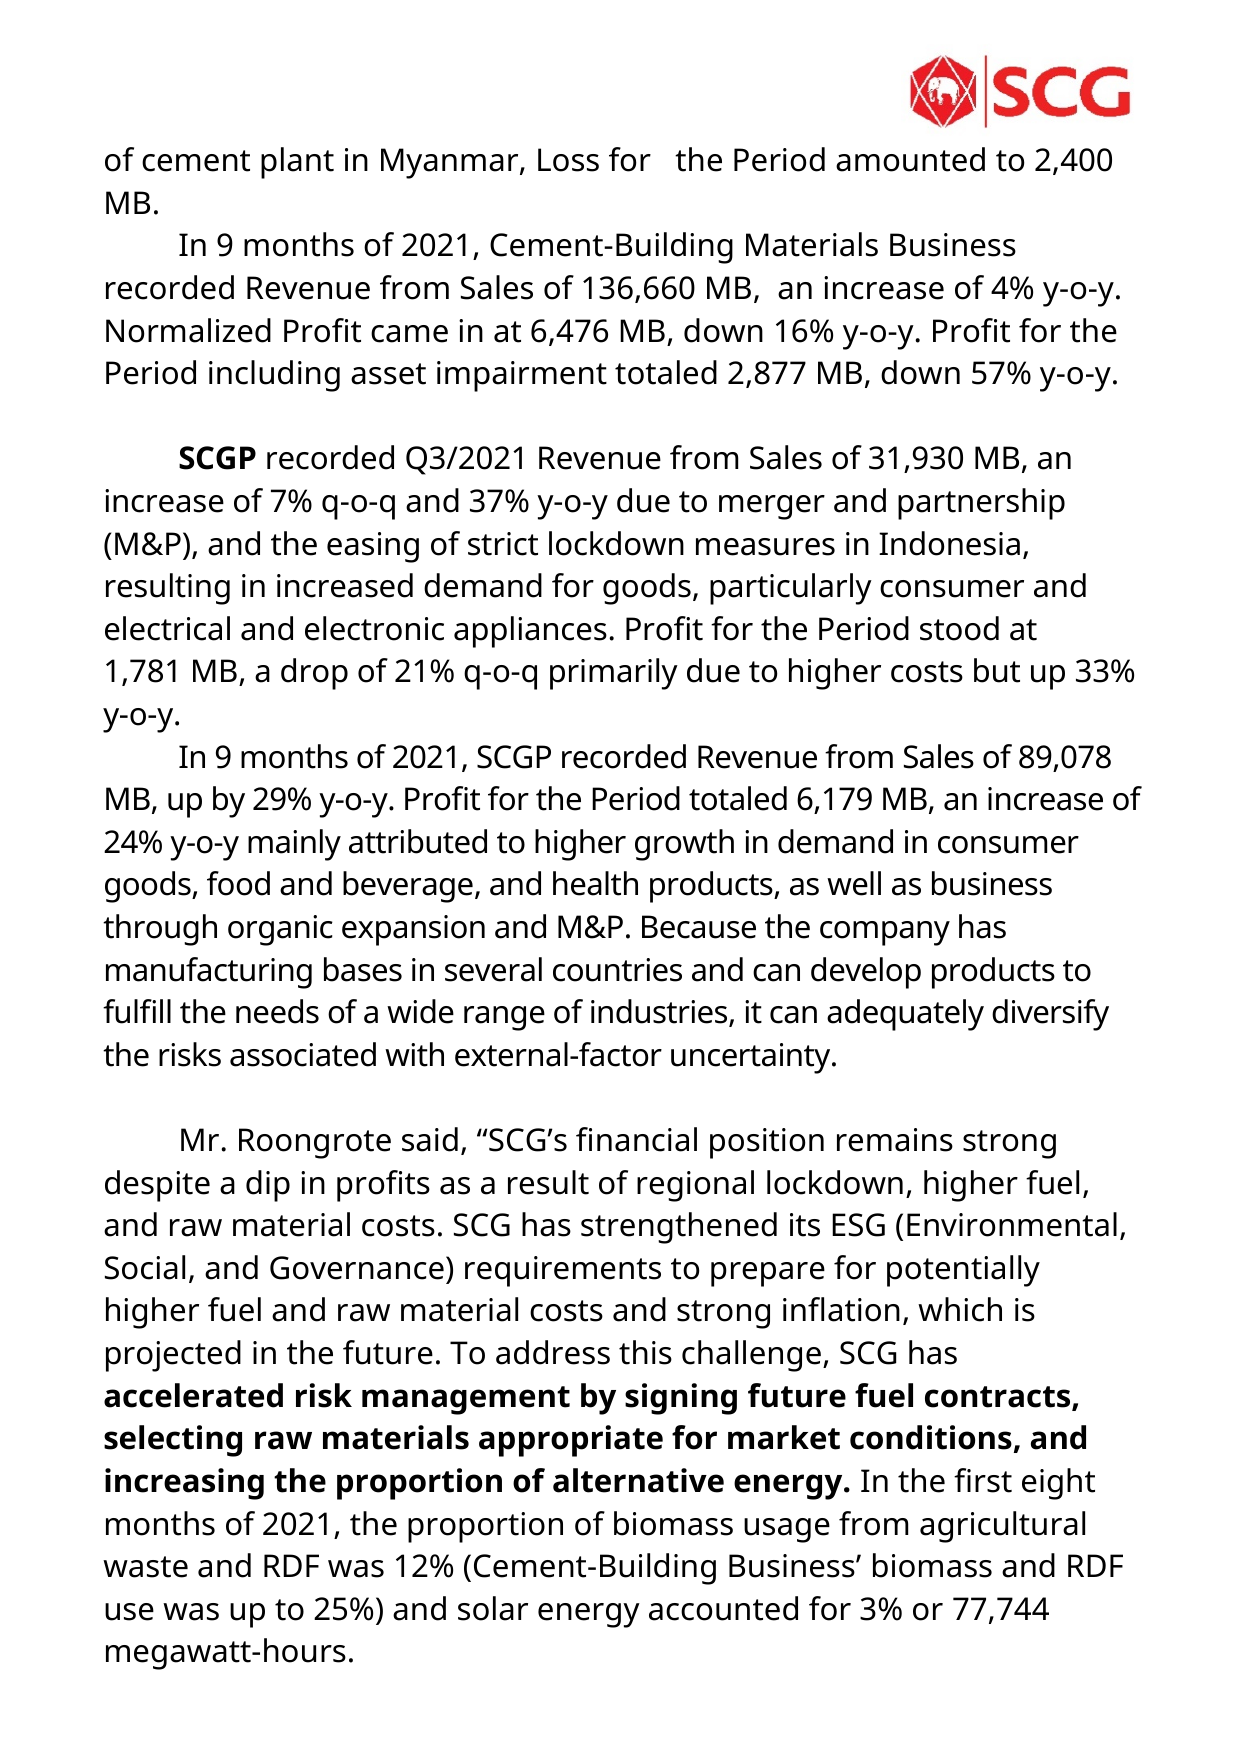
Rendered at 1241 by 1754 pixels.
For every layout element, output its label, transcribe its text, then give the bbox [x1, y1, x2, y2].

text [103, 138, 1144, 223]
text SCGP recorded Q3/2021 Revenue from Sales of 31,930 MB, an increase of 7% q-o-q and 37% y-o-y due to merger and partnership (M&P), and the easing of strict lockdown measures in Indonesia, resulting in increased demand for goods, particularly consumer and electrical and electronic appliances. Profit for the Period stood at 1,781 MB, a drop of 21% q-o-q primarily due to higher costs but up 33% y-o-y. [103, 436, 1144, 734]
text Mr. Roongrote said, “SCG’s financial position remains strong despite a dip in profits as a result of regional lockdown, higher fuel, and raw material costs. SCG has strengthened its ESG (Environmental, Social, and Governance) requirements to prepare for potentially higher fuel and raw material costs and strong inflation, which is projected in the future. To address this challenge, SCG has accelerated risk management by signing future fuel contracts, selecting raw materials appropriate for market conditions, and increasing the proportion of alternative energy. In the first eight months of 2021, the proportion of biomass usage from agricultural waste and RDF was 12% (Cement-Building Business’ biomass and RDF use was up to 25%) and solar energy accounted for 3% or 77,744 megawatt-hours. [103, 1118, 1144, 1672]
text In 9 months of 2021, SCGP recorded Revenue from Sales of 89,078 MB, up by 29% y-o-y. Profit for the Period totaled 6,179 MB, an increase of 24% y-o-y mainly attributed to higher growth in demand in consumer goods, food and beverage, and health products, as well as business through organic expansion and M&P. Because the company has manufacturing bases in several countries and can develop products to fulfill the needs of a wide range of industries, it can adequately diversify the risks associated with external-factor uncertainty. [103, 734, 1144, 1075]
text In 9 months of 2021, Cement-Building Materials Business recorded Revenue from Sales of 136,660 MB, an increase of 4% y-o-y. Normalized Profit came in at 6,476 MB, down 16% y-o-y. Profit for the Period including asset impairment totaled 2,877 MB, down 57% y-o-y. [103, 223, 1144, 394]
picture [901, 42, 1144, 139]
